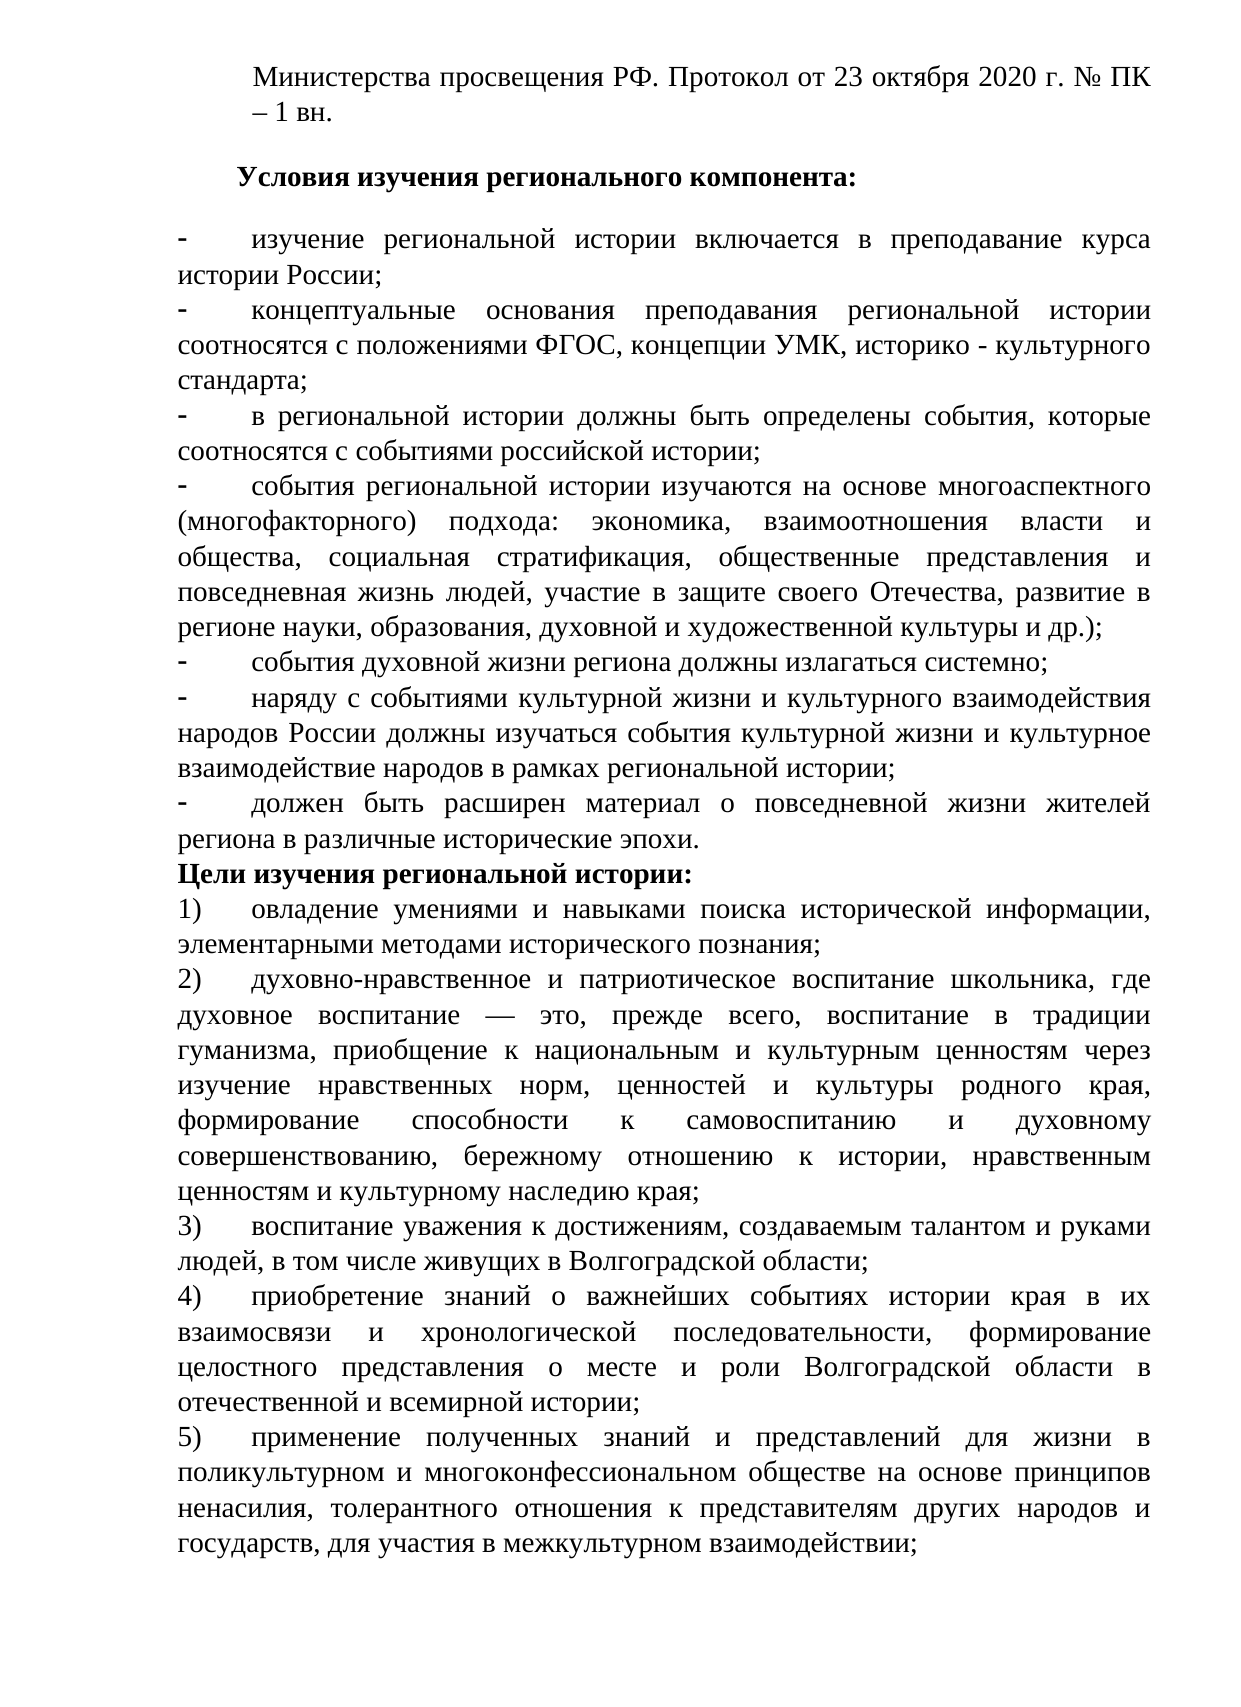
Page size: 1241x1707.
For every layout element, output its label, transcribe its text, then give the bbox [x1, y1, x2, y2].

list духовно-нравственное и патриотическое воспитание школьника, где духовное воспитание — это, прежде всего, воспитание в традиции гуманизма, приобщение к национальным и культурным ценностям через изучение нравственных норм, ценностей и культуры родного края, формирование способности к самовоспитанию и духовному совершенствованию, бережному отношению к истории, нравственным ценностям и культурному наследию края; [177, 962, 1152, 1206]
list концептуальные основания преподавания региональной истории соотносятся с положениями ФГОС, концепции УМК, историко - культурного стандарта; [177, 292, 1152, 396]
list изучение региональной истории включается в преподавание курса истории России; [177, 221, 1152, 290]
list овладение умениями и навыками поиска исторической информации, элементарными методами исторического познания; [177, 891, 1152, 960]
list события духовной жизни региона должны излагаться системно; [177, 644, 1152, 678]
list наряду с событиями культурной жизни и культурного взаимодействия народов России должны изучаться события культурной жизни и культурное взаимодействие народов в рамках региональной истории; [177, 680, 1152, 784]
list воспитание уважения к достижениям, создаваемым талантом и руками людей, в том числе живущих в Волгоградской области; [177, 1208, 1152, 1277]
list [215, 59, 1152, 128]
text Условия изучения регионального компонента: [177, 159, 1152, 192]
list Цели изучения региональной истории: [177, 856, 1152, 889]
list в региональной истории должны быть определены события, которые соотносятся с событиями российской истории; [177, 398, 1152, 467]
list события региональной истории изучаются на основе многоаспектного (многофакторного) подхода: экономика, взаимоотношения власти и общества, социальная стратификация, общественные представления и повседневная жизнь людей, участие в защите своего Отечества, развитие в регионе науки, образования, духовной и художественной культуры и др.); [177, 468, 1152, 643]
list должен быть расширен материал о повседневной жизни жителей региона в различные исторические эпохи. [177, 785, 1152, 854]
list приобретение знаний о важнейших событиях истории края в их взаимосвязи и хронологической последовательности, формирование целостного представления о месте и роли Волгоградской области в отечественной и всемирной истории; [177, 1278, 1152, 1418]
list применение полученных знаний и представлений для жизни в поликультурном и многоконфессиональном обществе на основе принципов ненасилия, толерантного отношения к представителям других народов и государств, для участия в межкультурном взаимодействии; [177, 1419, 1152, 1558]
